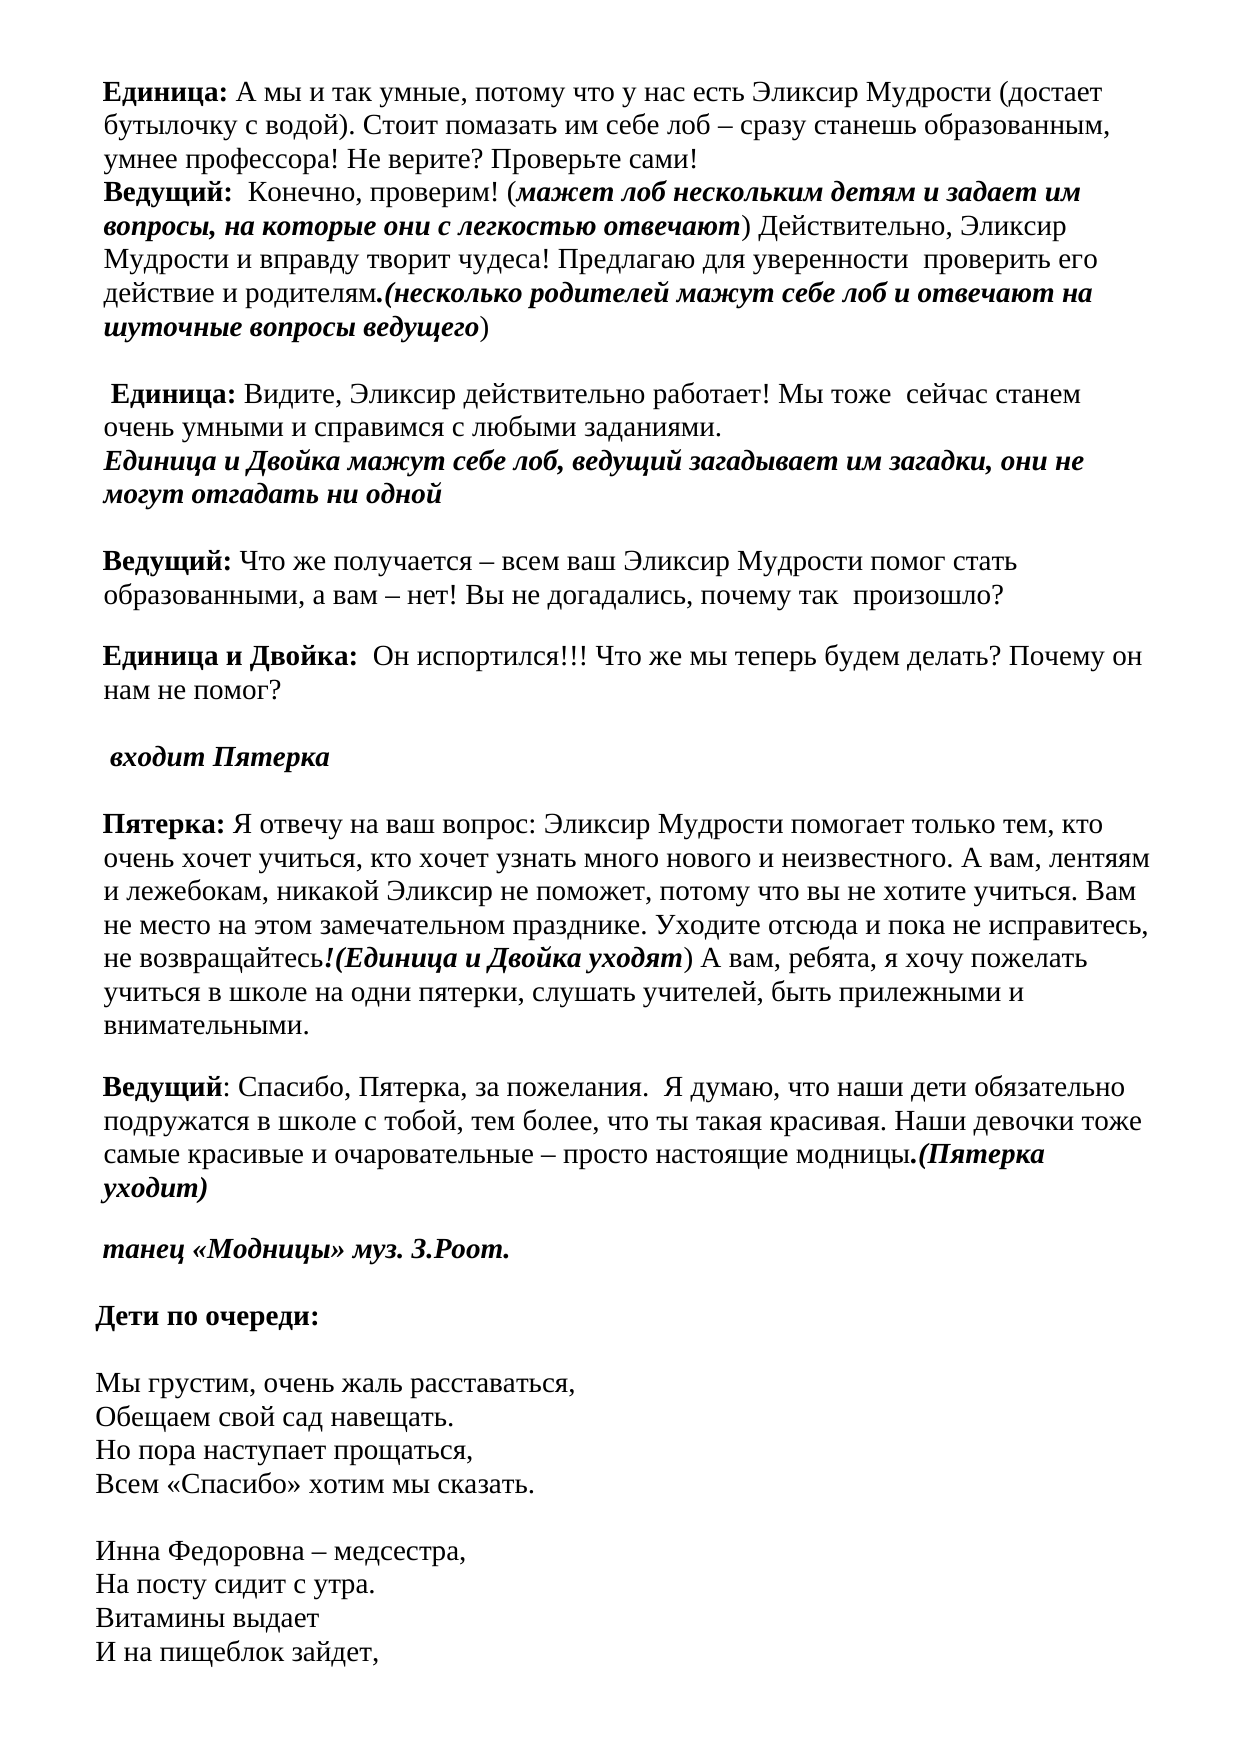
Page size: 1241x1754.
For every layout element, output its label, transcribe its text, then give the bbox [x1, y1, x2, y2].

text Но пора наступает прощаться, [29, 1432, 1152, 1466]
text И на пищеблок зайдет, [29, 1634, 1152, 1667]
text Обещаем свой сад навещать. [29, 1399, 1152, 1432]
text Единица и Двойка мажут себе лоб, ведущий загадывает им загадки, они не могут отгадать ни одной [103, 443, 1152, 510]
text На посту сидит с утра. [29, 1567, 1152, 1600]
text Ведущий: Что же получается – всем ваш Эликсир Мудрости помог стать образованными, а вам – нет! Вы не догадались, почему так произошло? [29, 543, 1152, 611]
text Единица: А мы и так умные, потому что у нас есть Эликсир Мудрости (достает бутылочку с водой). Стоит помазать им себе лоб – сразу станешь образованным, умнее профессора! Не верите? Проверьте сами! [29, 74, 1152, 174]
text входит Пятерка [29, 739, 1152, 773]
text Ведущий: Конечно, проверим! (мажет лоб нескольким детям и задает им вопросы, на которые они с легкостью отвечают) Действительно, Эликсир Мудрости и вправду творит чудеса! Предлагаю для уверенности проверить его действие и родителям.(несколько родителей мажут себе лоб и отвечают на шуточные вопросы ведущего) [103, 174, 1152, 342]
text Всем «Спасибо» хотим мы сказать. [29, 1466, 1152, 1499]
text Ведущий: Спасибо, Пятерка, за пожелания. Я думаю, что наши дети обязательно подружатся в школе с тобой, тем более, что ты такая красивая. Наши девочки тоже самые красивые и очаровательные – просто настоящие модницы.(Пятерка уходит) [29, 1069, 1152, 1203]
text Пятерка: Я отвечу на ваш вопрос: Эликсир Мудрости помогает только тем, кто очень хочет учиться, кто хочет узнать много нового и неизвестного. А вам, лентяям и лежебокам, никакой Эликсир не поможет, потому что вы не хотите учиться. Вам не место на этом замечательном празднике. Уходите отсюда и пока не исправитесь, не возвращайтесь!(Единица и Двойка уходят) А вам, ребята, я хочу пожелать учиться в школе на одни пятерки, слушать учителей, быть прилежными и внимательными. [29, 806, 1152, 1041]
text Витамины выдает [29, 1600, 1152, 1634]
text Дети по очереди: [29, 1298, 1152, 1332]
text танец «Модницы» муз. З.Роот. [29, 1231, 1152, 1265]
text Единица и Двойка: Он испортился!!! Что же мы теперь будем делать? Почему он нам не помог? [29, 638, 1152, 706]
text Инна Федоровна – медсестра, [29, 1533, 1152, 1567]
text Единица: Видите, Эликсир действительно работает! Мы тоже сейчас станем очень умными и справимся с любыми заданиями. [103, 376, 1152, 443]
text Мы грустим, очень жаль расставаться, [29, 1365, 1152, 1399]
